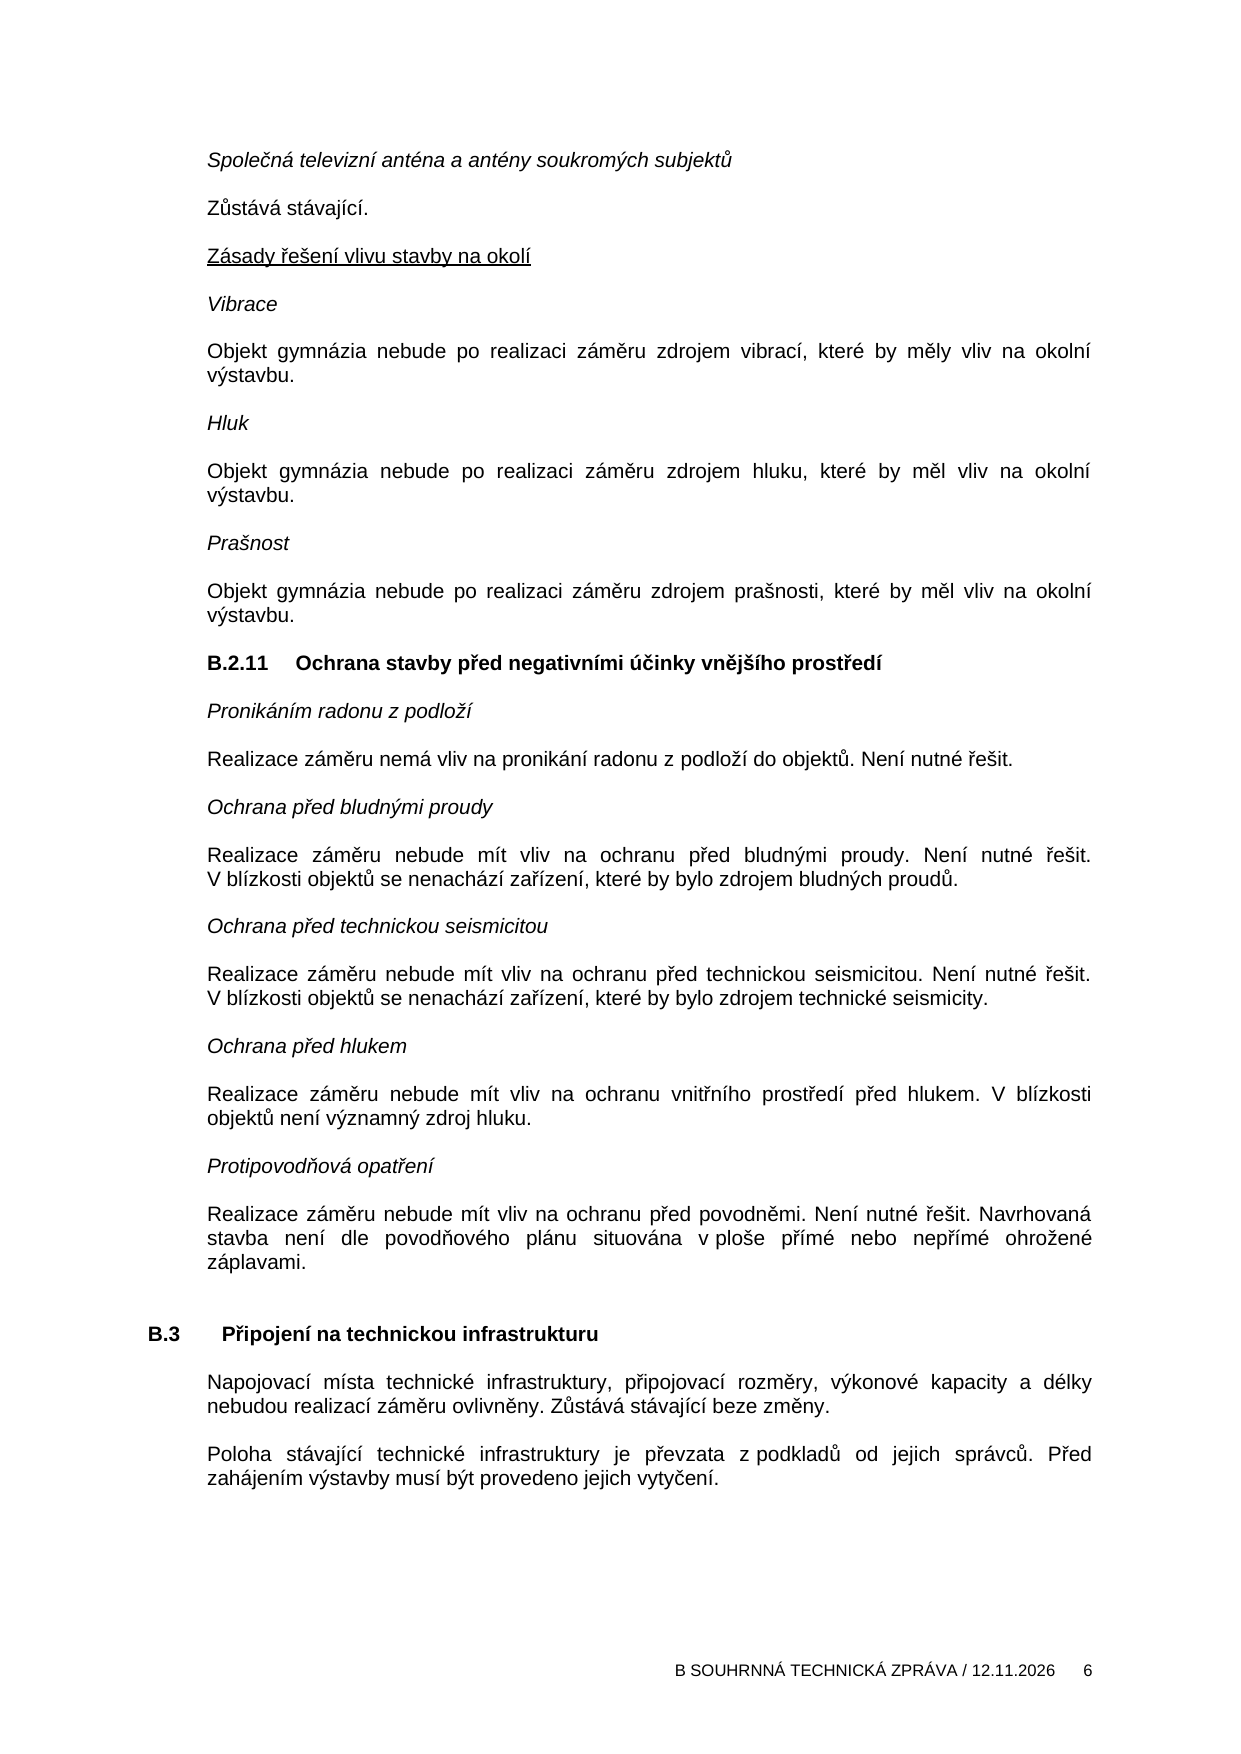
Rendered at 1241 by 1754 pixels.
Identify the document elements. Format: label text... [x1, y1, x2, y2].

text Objekt gymnázia nebude po realizaci záměru zdrojem vibrací, které by měly vliv na okolní výstavbu. [207, 339, 1092, 387]
text Poloha stávající technické infrastruktury je převzata z podkladů od jejich správců. Před zahájením výstavby musí být provedeno jejich vytyčení. [207, 1441, 1092, 1489]
text Pronikáním radonu z podloží [207, 699, 1092, 723]
text Prašnost [207, 531, 1092, 555]
text Ochrana před bludnými proudy [207, 794, 1092, 818]
text Hluk [207, 411, 1092, 435]
text Vibrace [207, 291, 1092, 315]
text Realizace záměru nebude mít vliv na ochranu vnitřního prostředí před hlukem. V blízkosti objektů není významný zdroj hluku. [207, 1082, 1092, 1130]
text Realizace záměru nebude mít vliv na ochranu před povodněmi. Není nutné řešit. Navrhovaná stavba není dle povodňového plánu situována v ploše přímé nebo nepřímé ohrožené záplavami. [207, 1202, 1092, 1274]
text Realizace záměru nebude mít vliv na ochranu před bludnými proudy. Není nutné řešit. V blízkosti objektů se nenachází zařízení, které by bylo zdrojem bludných proudů. [207, 842, 1092, 890]
text Ochrana před technickou seismicitou [207, 914, 1092, 938]
text Společná televizní anténa a antény soukromých subjektů [207, 148, 1092, 172]
text Realizace záměru nemá vliv na pronikání radonu z podloží do objektů. Není nutné řešit. [207, 747, 1092, 771]
text Zůstává stávající. [207, 196, 1092, 219]
text Ochrana před hlukem [207, 1034, 1092, 1058]
text Realizace záměru nebude mít vliv na ochranu před technickou seismicitou. Není nutné řešit. V blízkosti objektů se nenachází zařízení, které by bylo zdrojem technické seismicity. [207, 962, 1092, 1010]
text Objekt gymnázia nebude po realizaci záměru zdrojem hluku, které by měl vliv na okolní výstavbu. [207, 459, 1092, 507]
text Objekt gymnázia nebude po realizaci záměru zdrojem prašnosti, které by měl vliv na okolní výstavbu. [207, 579, 1092, 627]
text Zásady řešení vlivu stavby na okolí [207, 243, 1092, 267]
text Napojovací místa technické infrastruktury, připojovací rozměry, výkonové kapacity a délky nebudou realizací záměru ovlivněny. Zůstává stávající beze změny. [207, 1369, 1092, 1417]
text Protipovodňová opatření [207, 1154, 1092, 1178]
list Připojení na technickou infrastrukturu [148, 1322, 974, 1346]
list Ochrana stavby před negativními účinky vnějšího prostředí [207, 651, 1093, 675]
